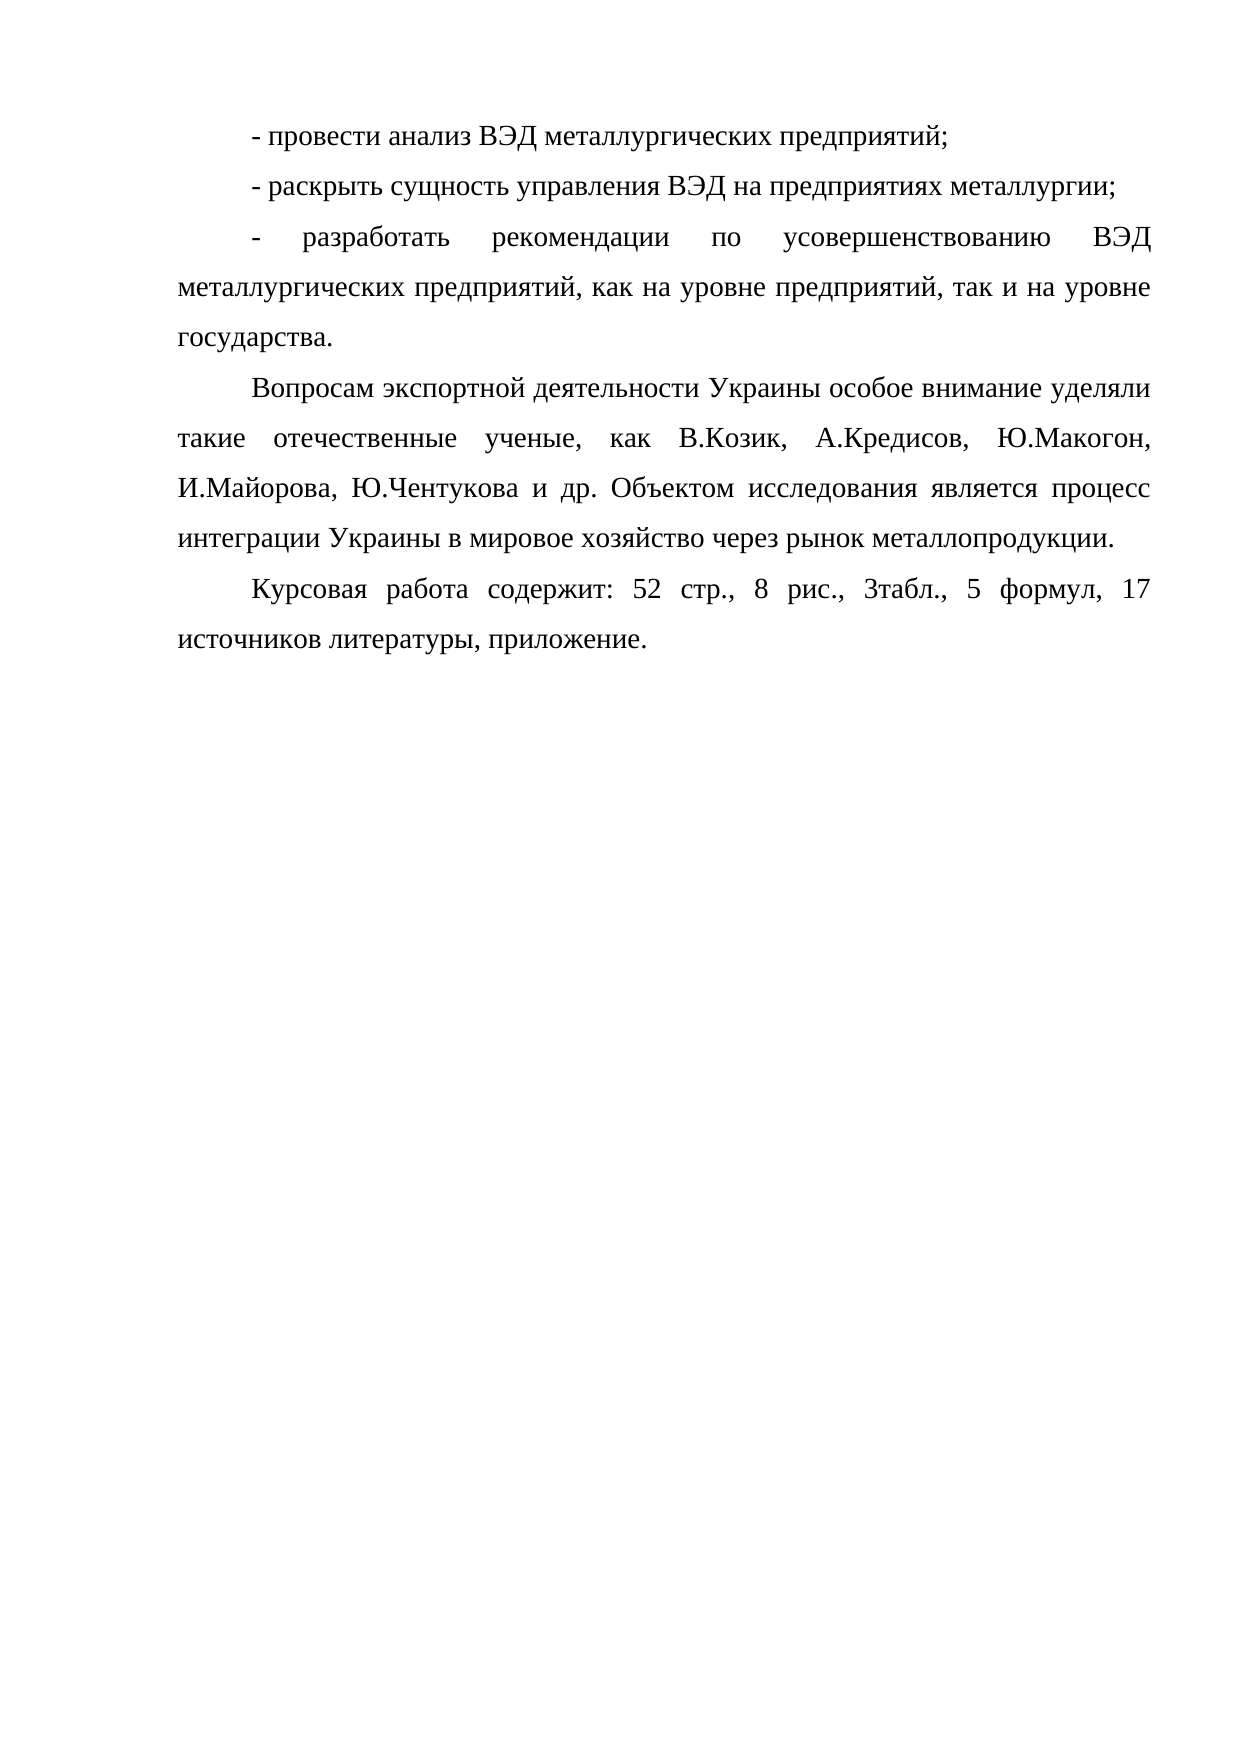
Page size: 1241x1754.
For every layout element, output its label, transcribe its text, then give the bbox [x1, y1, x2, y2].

text - разработать рекомендации по усовершенствованию ВЭД металлургических предприятий, как на уровне предприятий, так и на уровне государства. [177, 219, 1152, 353]
text Вопросам экспортной деятельности Украины особое внимание уделяли такие отечественные ученые, как В.Козик, А.Кредисов, Ю.Макогон, И.Майорова, Ю.Чентукова и др. Объектом исследования является процесс интеграции Украины в мировое хозяйство через рынок металлопродукции. [177, 370, 1152, 554]
text - провести анализ ВЭД металлургических предприятий; [177, 118, 1152, 152]
text Курсовая работа содержит: 52 стр., 8 рис., 3табл., 5 формул, 17 источников литературы, приложение. [177, 571, 1152, 655]
text - раскрыть сущность управления ВЭД на предприятиях металлургии; [177, 168, 1152, 202]
